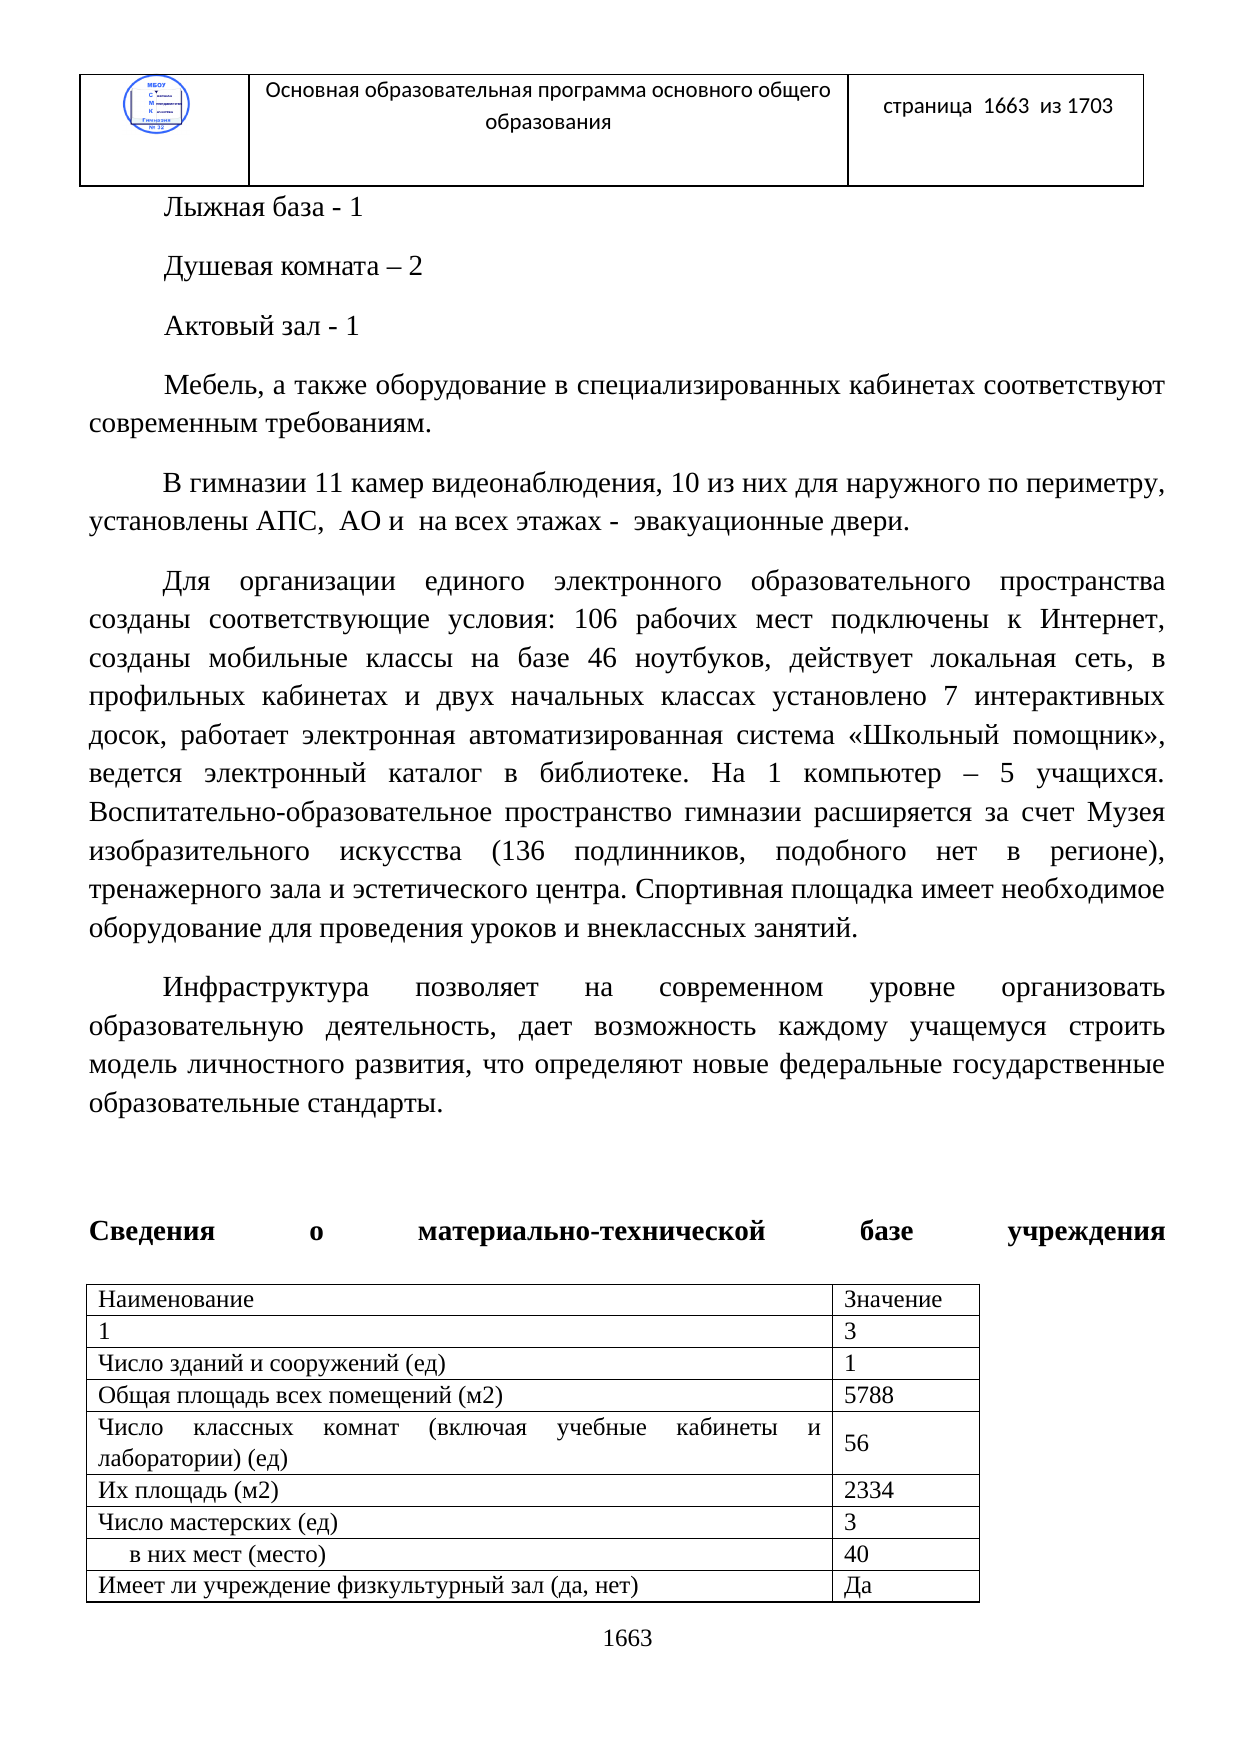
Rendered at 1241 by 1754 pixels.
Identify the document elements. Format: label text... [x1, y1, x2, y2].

text Лыжная база - 1 [88, 189, 1166, 222]
table_cell 3 [833, 1507, 979, 1538]
text Сведения о материально-технической базе учреждения [88, 1213, 1166, 1279]
table_header Значение [833, 1285, 979, 1315]
table_cell 56 [833, 1412, 979, 1474]
text Мебель, а также оборудование в специализированных кабинетах соответствуют современным требованиям. [88, 367, 1166, 439]
table_cell Число классных комнат (включая учебные кабинеты и лаборатории) (ед) [87, 1412, 832, 1474]
text Душевая комната – 2 [88, 248, 1166, 282]
table_cell Число зданий и сооружений (ед) [87, 1348, 832, 1379]
picture [122, 75, 191, 135]
table_cell 2334 [833, 1475, 979, 1506]
table_cell в них мест (место) [87, 1539, 832, 1569]
table_cell Число мастерских (ед) [87, 1507, 832, 1538]
table_cell Общая площадь всех помещений (м2) [87, 1380, 832, 1411]
text В гимназии 11 камер видеонаблюдения, 10 из них для наружного по периметру, установлены АПС, АО и на всех этажах - эвакуационные двери. [88, 465, 1166, 537]
table_header Наименование [87, 1285, 832, 1315]
table_cell 3 [833, 1316, 979, 1347]
text Инфраструктура позволяет на современном уровне организовать образовательную деятельность, дает возможность каждому учащемуся строить модель личностного развития, что определяют новые федеральные государственные образовательные стандарты. [88, 969, 1166, 1118]
table_cell 5788 [833, 1380, 979, 1411]
text Актовый зал - 1 [88, 308, 1166, 341]
table_cell Их площадь (м2) [87, 1475, 832, 1506]
table_cell 1 [833, 1348, 979, 1379]
table_cell Имеет ли учреждение физкультурный зал (да, нет) [87, 1571, 832, 1601]
text Для организации единого электронного образовательного пространства созданы соответствующие условия: 106 рабочих мест подключены к Интернет, созданы мобильные классы на базе 46 ноутбуков, действует локальная сеть, в профильных кабинетах и двух начальных классах установлено 7 интерактивных досок, работает электронная автоматизированная система «Школьный помощник», ведется электронный каталог в библиотеке. На 1 компьютер – 5 учащихся. Воспитательно-образовательное пространство гимназии расширяется за счет Музея изобразительного искусства (136 подлинников, подобного нет в регионе), тренажерного зала и эстетического центра. Спортивная площадка имеет необходимое оборудование для проведения уроков и внеклассных занятий. [88, 563, 1166, 943]
table_cell 1 [87, 1316, 832, 1347]
table_cell 40 [833, 1539, 979, 1569]
table_cell Да [833, 1571, 979, 1601]
